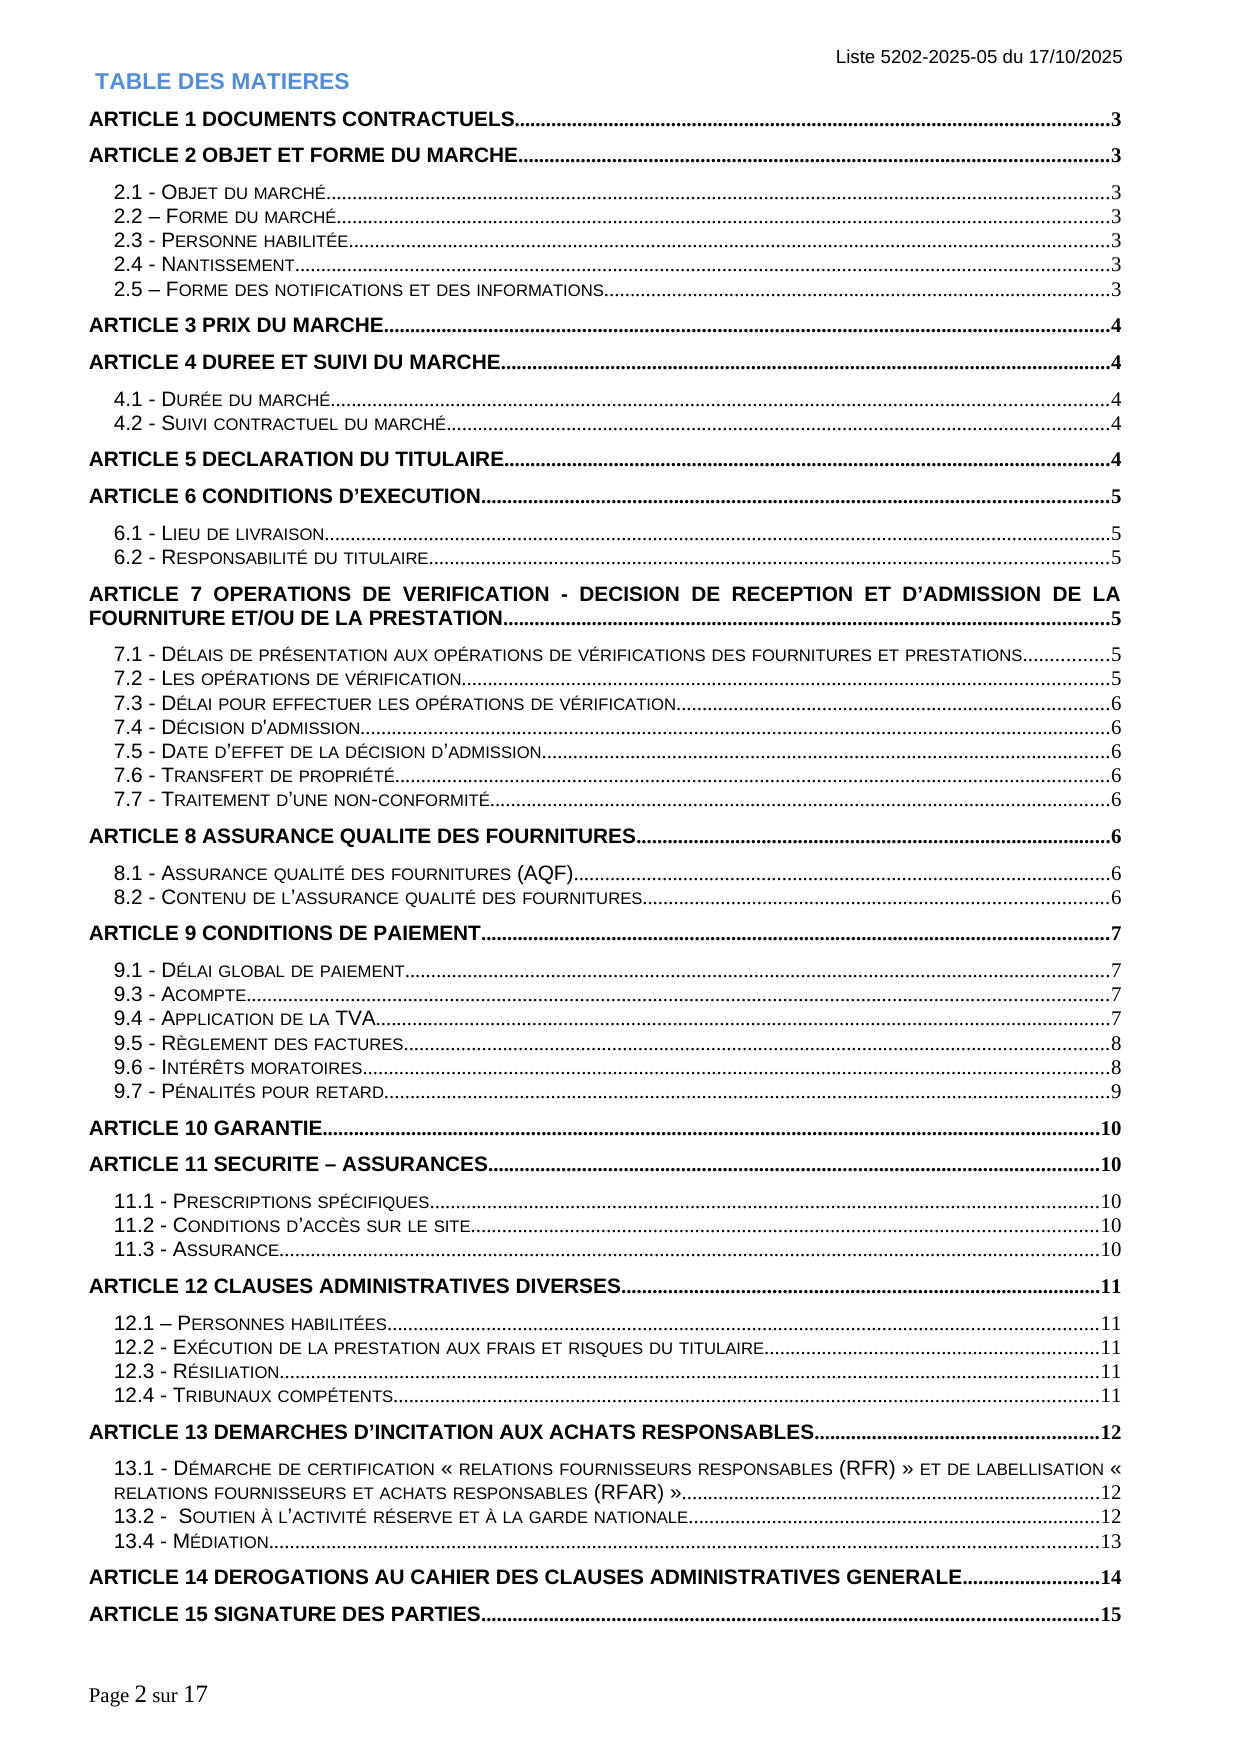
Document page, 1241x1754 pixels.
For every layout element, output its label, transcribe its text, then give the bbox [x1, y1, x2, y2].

text 12.2 - Exécution de la prestation aux frais et risques du titulaire 11 [114, 1334, 1122, 1359]
text 2.2 – Forme du marché 3 [114, 204, 1122, 228]
text 7.2 - Les opérations de vérification 5 [114, 666, 1122, 690]
text ARTICLE 7 OPERATIONS DE VERIFICATION - DECISION DE RECEPTION ET D’ADMISSION DE LA FOURNITURE ET/OU DE LA PRESTATION 5 [89, 581, 1122, 629]
text ARTICLE 5 DECLARATION DU TITULAIRE 4 [89, 447, 1122, 471]
text 7.5 - Date d’effet de la décision d’admission 6 [114, 739, 1122, 763]
text ARTICLE 6 CONDITIONS D’EXECUTION 5 [89, 484, 1122, 508]
text ARTICLE 3 PRIX DU MARCHE 4 [89, 313, 1122, 337]
text ARTICLE 13 DEMARCHES D’INCITATION AUX ACHATS RESPONSABLES 12 [89, 1419, 1122, 1444]
text 4.1 - Durée du marché 4 [114, 386, 1122, 411]
text ARTICLE 12 CLAUSES ADMINISTRATIVES DIVERSES 11 [89, 1274, 1122, 1298]
text 9.4 - Application de la TVA 7 [114, 1006, 1122, 1030]
text 13.1 - Démarche de certification « relations fournisseurs responsables (RFR) » et de labellisation « relations fournisseurs et achats responsables (RFAR) » 12 [114, 1456, 1122, 1504]
text ARTICLE 15 SIGNATURE DES PARTIES 15 [89, 1602, 1122, 1626]
text 7.3 - Délai pour effectuer les opérations de vérification 6 [114, 690, 1122, 714]
text 8.2 - Contenu de l’assurance qualité des fournitures 6 [114, 884, 1122, 909]
text 9.1 - Délai global de paiement 7 [114, 958, 1122, 982]
text 8.1 - Assurance qualité des fournitures (AQF) 6 [114, 860, 1122, 884]
text 7.4 - Décision d'admission 6 [114, 714, 1122, 739]
text 9.3 - Acompte 7 [114, 982, 1122, 1006]
text 6.1 - Lieu de livraison 5 [114, 521, 1122, 545]
text ARTICLE 8 ASSURANCE QUALITE DES FOURNITURES 6 [89, 824, 1122, 848]
text 2.3 - Personne habilitée 3 [114, 228, 1122, 252]
text 11.1 - Prescriptions spécifiques 10 [114, 1189, 1122, 1213]
text ARTICLE 2 OBJET ET FORME DU MARCHE 3 [89, 143, 1122, 167]
text 11.2 - Conditions d’accès sur le site 10 [114, 1213, 1122, 1237]
text 12.3 - Résiliation 11 [114, 1359, 1122, 1383]
text 7.6 - Transfert de propriété 6 [114, 763, 1122, 787]
text ARTICLE 14 DEROGATIONS AU CAHIER DES CLAUSES ADMINISTRATIVES GENERALE 14 [89, 1565, 1122, 1589]
text ARTICLE 4 DUREE ET SUIVI DU MARCHE 4 [89, 350, 1122, 374]
text 9.7 - Pénalités pour retard 9 [114, 1079, 1122, 1103]
text ARTICLE 9 CONDITIONS DE PAIEMENT 7 [89, 921, 1122, 945]
text 2.1 - Objet du marché 3 [114, 180, 1122, 204]
text 9.5 - Règlement des factures 8 [114, 1030, 1122, 1054]
text 2.5 – Forme des notifications et des informations 3 [114, 276, 1122, 301]
text 12.1 – Personnes habilitées 11 [114, 1310, 1122, 1334]
text 13.2 - Soutien à l’activité réserve et à la garde nationale 12 [114, 1504, 1122, 1528]
text 9.6 - Intérêts moratoires 8 [114, 1054, 1122, 1079]
text 7.1 - Délais de présentation aux opérations de vérifications des fournitures et prestations 5 [114, 642, 1122, 666]
text 6.2 - Responsabilité du titulaire 5 [114, 545, 1122, 569]
text 11.3 - Assurance 10 [114, 1237, 1122, 1261]
text ARTICLE 10 GARANTIE 10 [89, 1115, 1122, 1139]
text ARTICLE 11 SECURITE – ASSURANCES 10 [89, 1152, 1122, 1176]
text 12.4 - Tribunaux compétents 11 [114, 1383, 1122, 1407]
text 7.7 - Traitement d’une non-conformité 6 [114, 787, 1122, 811]
text 4.2 - Suivi contractuel du marché 4 [114, 411, 1122, 435]
text 2.4 - Nantissement 3 [114, 252, 1122, 276]
text 13.4 - Médiation 13 [114, 1528, 1122, 1553]
text TABLE DES MATIERES [89, 68, 1122, 94]
text ARTICLE 1 DOCUMENTS CONTRACTUELS 3 [89, 106, 1122, 131]
